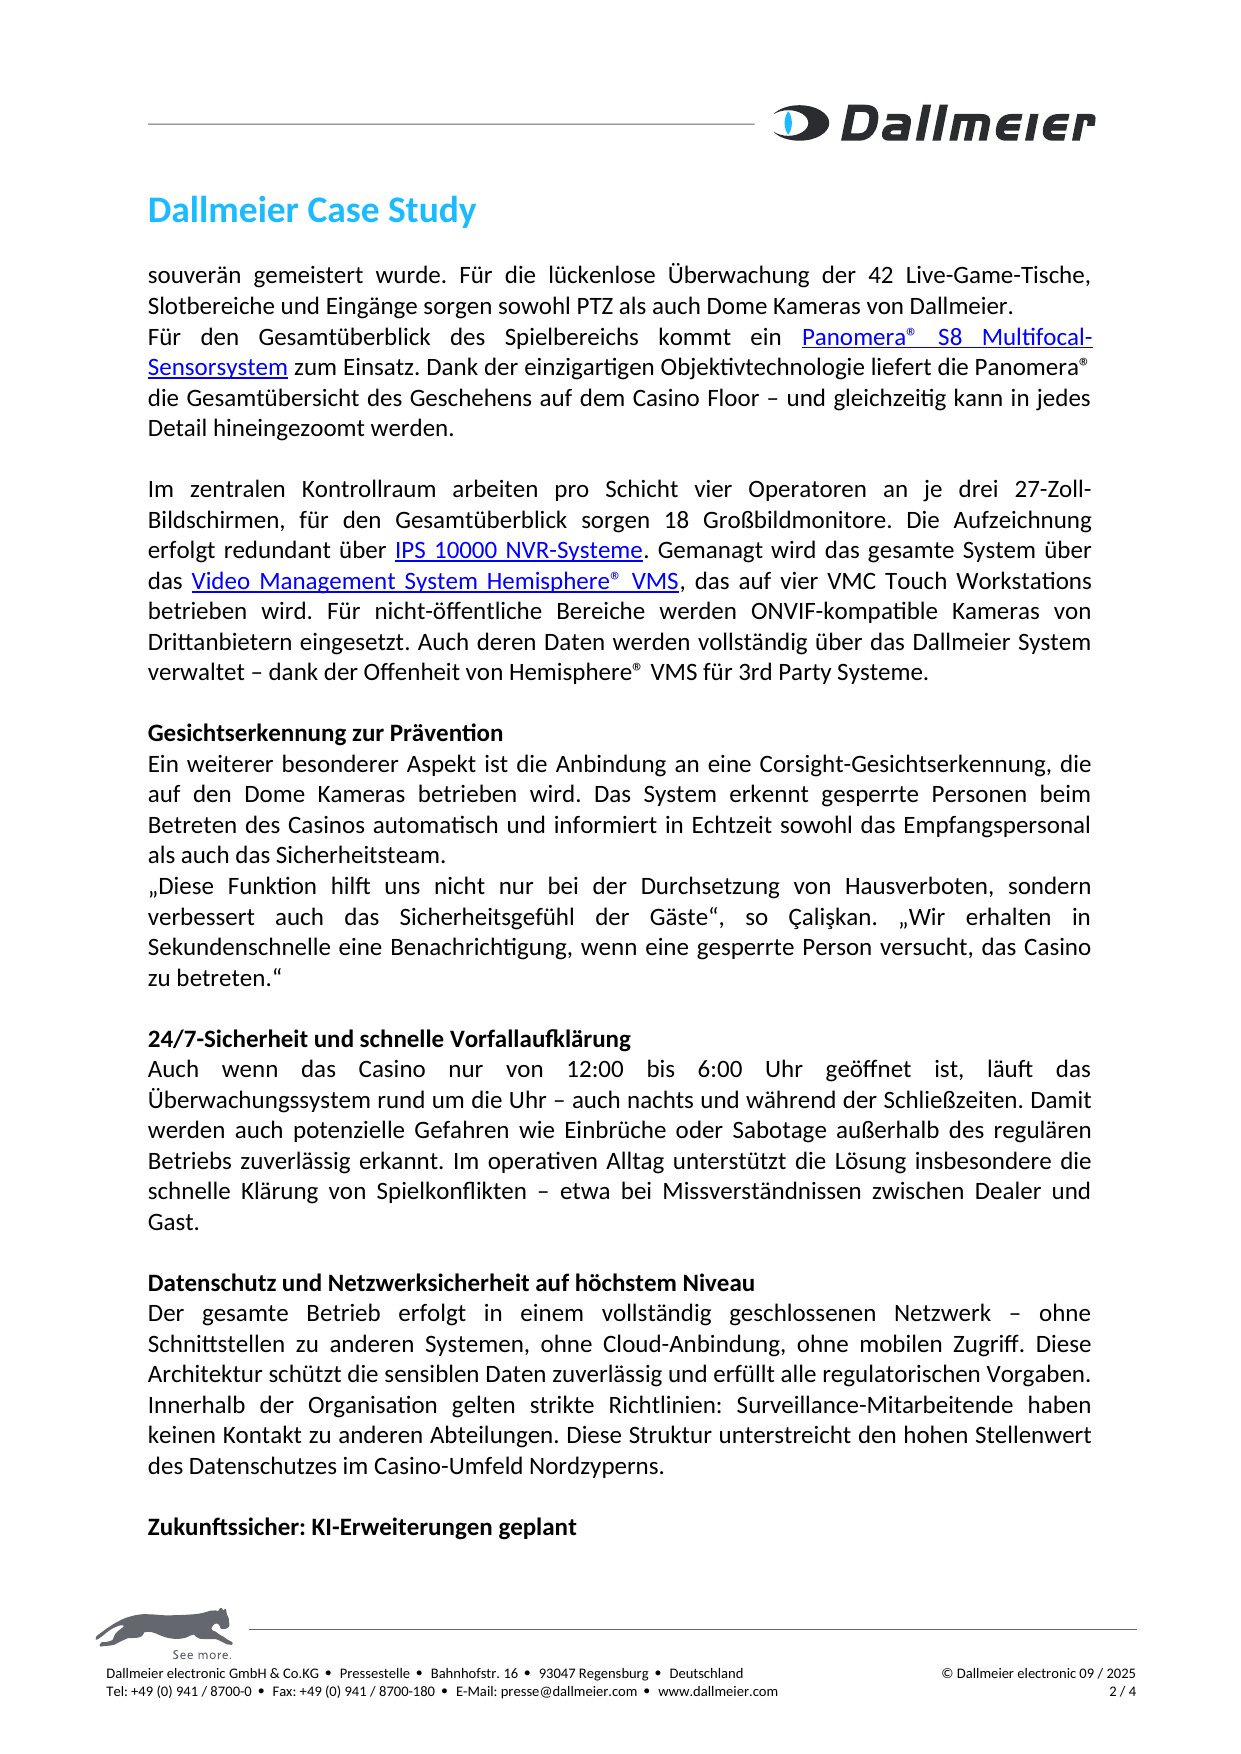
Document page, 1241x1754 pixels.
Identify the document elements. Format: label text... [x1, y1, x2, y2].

text Auch wenn das Casino nur von 12:00 bis 6:00 Uhr geöffnet ist, läuft das Überwachungssystem rund um die Uhr – auch nachts und während der Schließzeiten. Damit werden auch potenzielle Gefahren wie Einbrüche oder Sabotage außerhalb des regulären Betriebs zuverlässig erkannt. Im operativen Alltag unterstützt die Lösung insbesondere die schnelle Klärung von Spielkonflikten – etwa bei Missverständnissen zwischen Dealer und Gast. [148, 1053, 1093, 1236]
text Der gesamte Betrieb erfolgt in einem vollständig geschlossenen Netzwerk – ohne Schnittstellen zu anderen Systemen, ohne Cloud-Anbindung, ohne mobilen Zugriff. Diese Architektur schützt die sensiblen Daten zuverlässig und erfüllt alle regulatorischen Vorgaben. Innerhalb der Organisation gelten strikte Richtlinien: Surveillance-Mitarbeitende haben keinen Kontakt zu anderen Abteilungen. Diese Struktur unterstreicht den hohen Stellenwert des Datenschutzes im Casino-Umfeld Nordzyperns. [148, 1297, 1093, 1481]
text Datenschutz und Netzwerksicherheit auf höchstem Niveau [148, 1267, 1093, 1297]
text Für den Gesamtüberblick des Spielbereichs kommt ein Panomera® S8 Multifocal-Sensorsystem zum Einsatz. Dank der einzigartigen Objektivtechnologie liefert die Panomera® die Gesamtübersicht des Geschehens auf dem Casino Floor – und gleichzeitig kann in jedes Detail hineingezoomt werden. [148, 321, 1093, 443]
text Gesichtserkennung zur Prävention [148, 717, 1093, 748]
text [148, 260, 1093, 321]
text Zukunftssicher: KI-Erweiterungen geplant [148, 1511, 1093, 1542]
text 24/7-Sicherheit und schnelle Vorfallaufklärung [148, 1023, 1093, 1053]
text „Diese Funktion hilft uns nicht nur bei der Durchsetzung von Hausverboten, sondern verbessert auch das Sicherheitsgefühl der Gäste“, so Çalişkan. „Wir erhalten in Sekundenschnelle eine Benachrichtigung, wenn eine gesperrte Person versucht, das Casino zu betreten.“ [148, 870, 1093, 992]
text Ein weiterer besonderer Aspekt ist die Anbindung an eine Corsight-Gesichtserkennung, die auf den Dome Kameras betrieben wird. Das System erkennt gesperrte Personen beim Betreten des Casinos automatisch und informiert in Echtzeit sowohl das Empfangspersonal als auch das Sicherheitsteam. [148, 748, 1093, 870]
text Im zentralen Kontrollraum arbeiten pro Schicht vier Operatoren an je drei 27-Zoll-Bildschirmen, für den Gesamtüberblick sorgen 18 Großbildmonitore. Die Aufzeichnung erfolgt redundant über IPS 10000 NVR-Systeme. Gemanagt wird das gesamte System über das Video Management System Hemisphere® VMS, das auf vier VMC Touch Workstations betrieben wird. Für nicht-öffentliche Bereiche werden ONVIF-kompatible Kameras von Drittanbietern eingesetzt. Auch deren Daten werden vollständig über das Dallmeier System verwaltet – dank der Offenheit von Hemisphere® VMS für 3rd Party Systeme. [148, 473, 1093, 687]
